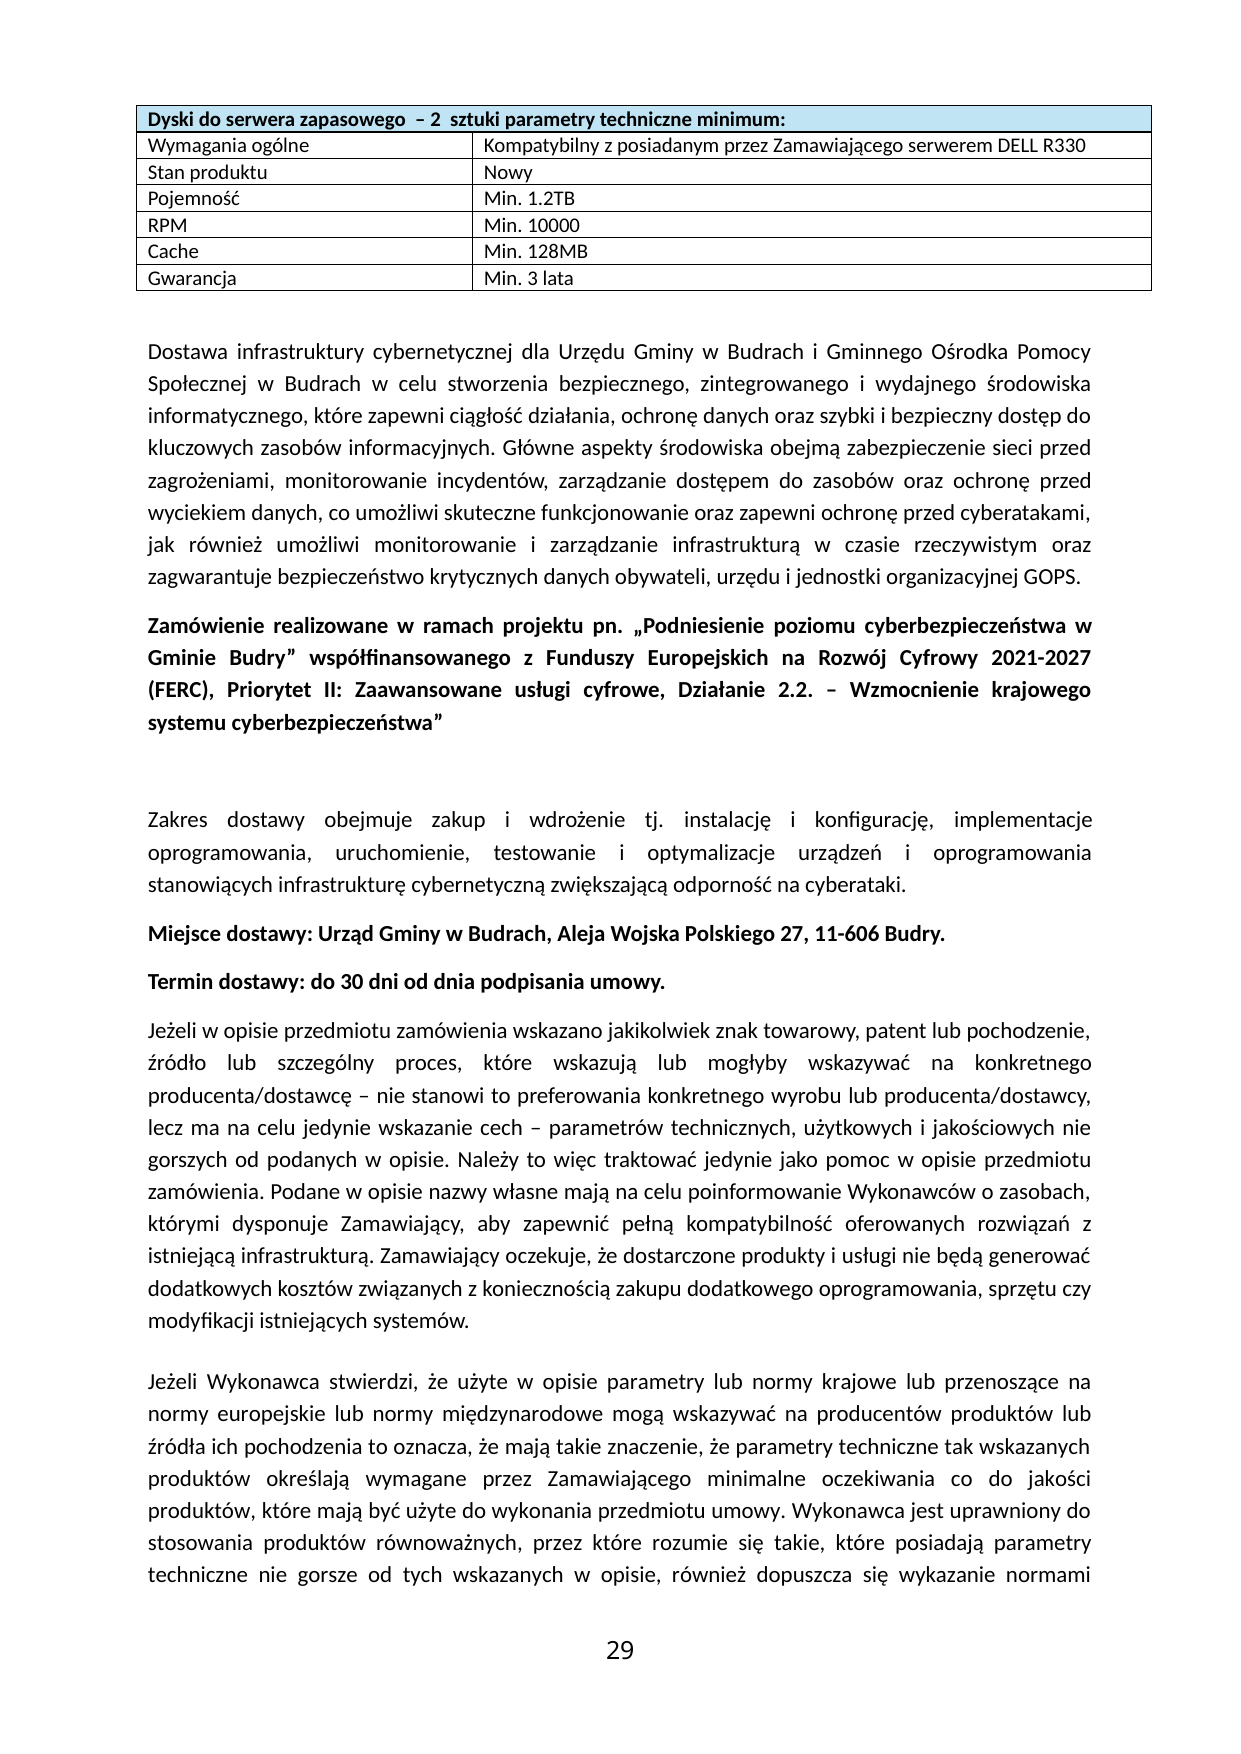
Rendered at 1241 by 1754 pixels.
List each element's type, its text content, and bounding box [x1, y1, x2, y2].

table_cell Wymagania ogólne [137, 133, 472, 158]
text Termin dostawy: do 30 dni od dnia podpisania umowy. [148, 967, 1093, 996]
table_cell Stan produktu [137, 159, 472, 184]
text Zakres dostawy obejmuje zakup i wdrożenie tj. instalację i konfigurację, implementacje oprogramowania, uruchomienie, testowanie i optymalizacje urządzeń i oprogramowania stanowiących infrastrukturę cybernetyczną zwiększającą odporność na cyberataki. [148, 805, 1093, 898]
table_cell Min. 10000 [473, 212, 1151, 237]
table_cell Nowy [473, 159, 1151, 184]
table_cell Kompatybilny z posiadanym przez Zamawiającego serwerem DELL R330 [473, 133, 1151, 158]
table_cell Cache [137, 238, 472, 264]
text Zamówienie realizowane w ramach projektu pn. „Podniesienie poziomu cyberbezpieczeństwa w Gminie Budry” współfinansowanego z Funduszy Europejskich na Rozwój Cyfrowy 2021-2027 (FERC), Priorytet II: Zaawansowane usługi cyfrowe, Działanie 2.2. – Wzmocnienie krajowego systemu cyberbezpieczeństwa” [148, 611, 1093, 736]
table_cell Min. 1.2TB [473, 185, 1151, 211]
table_cell Gwarancja [137, 265, 472, 290]
text Jeżeli w opisie przedmiotu zamówienia wskazano jakikolwiek znak towarowy, patent lub pochodzenie, źródło lub szczególny proces, które wskazują lub mogłyby wskazywać na konkretnego producenta/dostawcę – nie stanowi to preferowania konkretnego wyrobu lub producenta/dostawcy, lecz ma na celu jedynie wskazanie cech – parametrów technicznych, użytkowych i jakościowych nie gorszych od podanych w opisie. Należy to więc traktować jedynie jako pomoc w opisie przedmiotu zamówienia. Podane w opisie nazwy własne mają na celu poinformowanie Wykonawców o zasobach, którymi dysponuje Zamawiający, aby zapewnić pełną kompatybilność oferowanych rozwiązań z istniejącą infrastrukturą. Zamawiający oczekuje, że dostarczone produkty i usługi nie będą generować dodatkowych kosztów związanych z koniecznością zakupu dodatkowego oprogramowania, sprzętu czy modyfikacji istniejących systemów. [148, 1016, 1093, 1334]
text Miejsce dostawy: Urząd Gminy w Budrach, Aleja Wojska Polskiego 27, 11-606 Budry. [148, 919, 1093, 947]
table_header Dyski do serwera zapasowego – 2 sztuki parametry techniczne minimum: [137, 106, 1151, 131]
table_cell RPM [137, 212, 472, 237]
table_cell Min. 3 lata [473, 265, 1151, 290]
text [148, 1367, 1093, 1588]
table_cell Pojemność [137, 185, 472, 211]
text Dostawa infrastruktury cybernetycznej dla Urzędu Gminy w Budrach i Gminnego Ośrodka Pomocy Społecznej w Budrach w celu stworzenia bezpiecznego, zintegrowanego i wydajnego środowiska informatycznego, które zapewni ciągłość działania, ochronę danych oraz szybki i bezpieczny dostęp do kluczowych zasobów informacyjnych. Główne aspekty środowiska obejmą zabezpieczenie sieci przed zagrożeniami, monitorowanie incydentów, zarządzanie dostępem do zasobów oraz ochronę przed wyciekiem danych, co umożliwi skuteczne funkcjonowanie oraz zapewni ochronę przed cyberatakami, jak również umożliwi monitorowanie i zarządzanie infrastrukturą w czasie rzeczywistym oraz zagwarantuje bezpieczeństwo krytycznych danych obywateli, urzędu i jednostki organizacyjnej GOPS. [148, 337, 1093, 590]
table_cell Min. 128MB [473, 238, 1151, 264]
